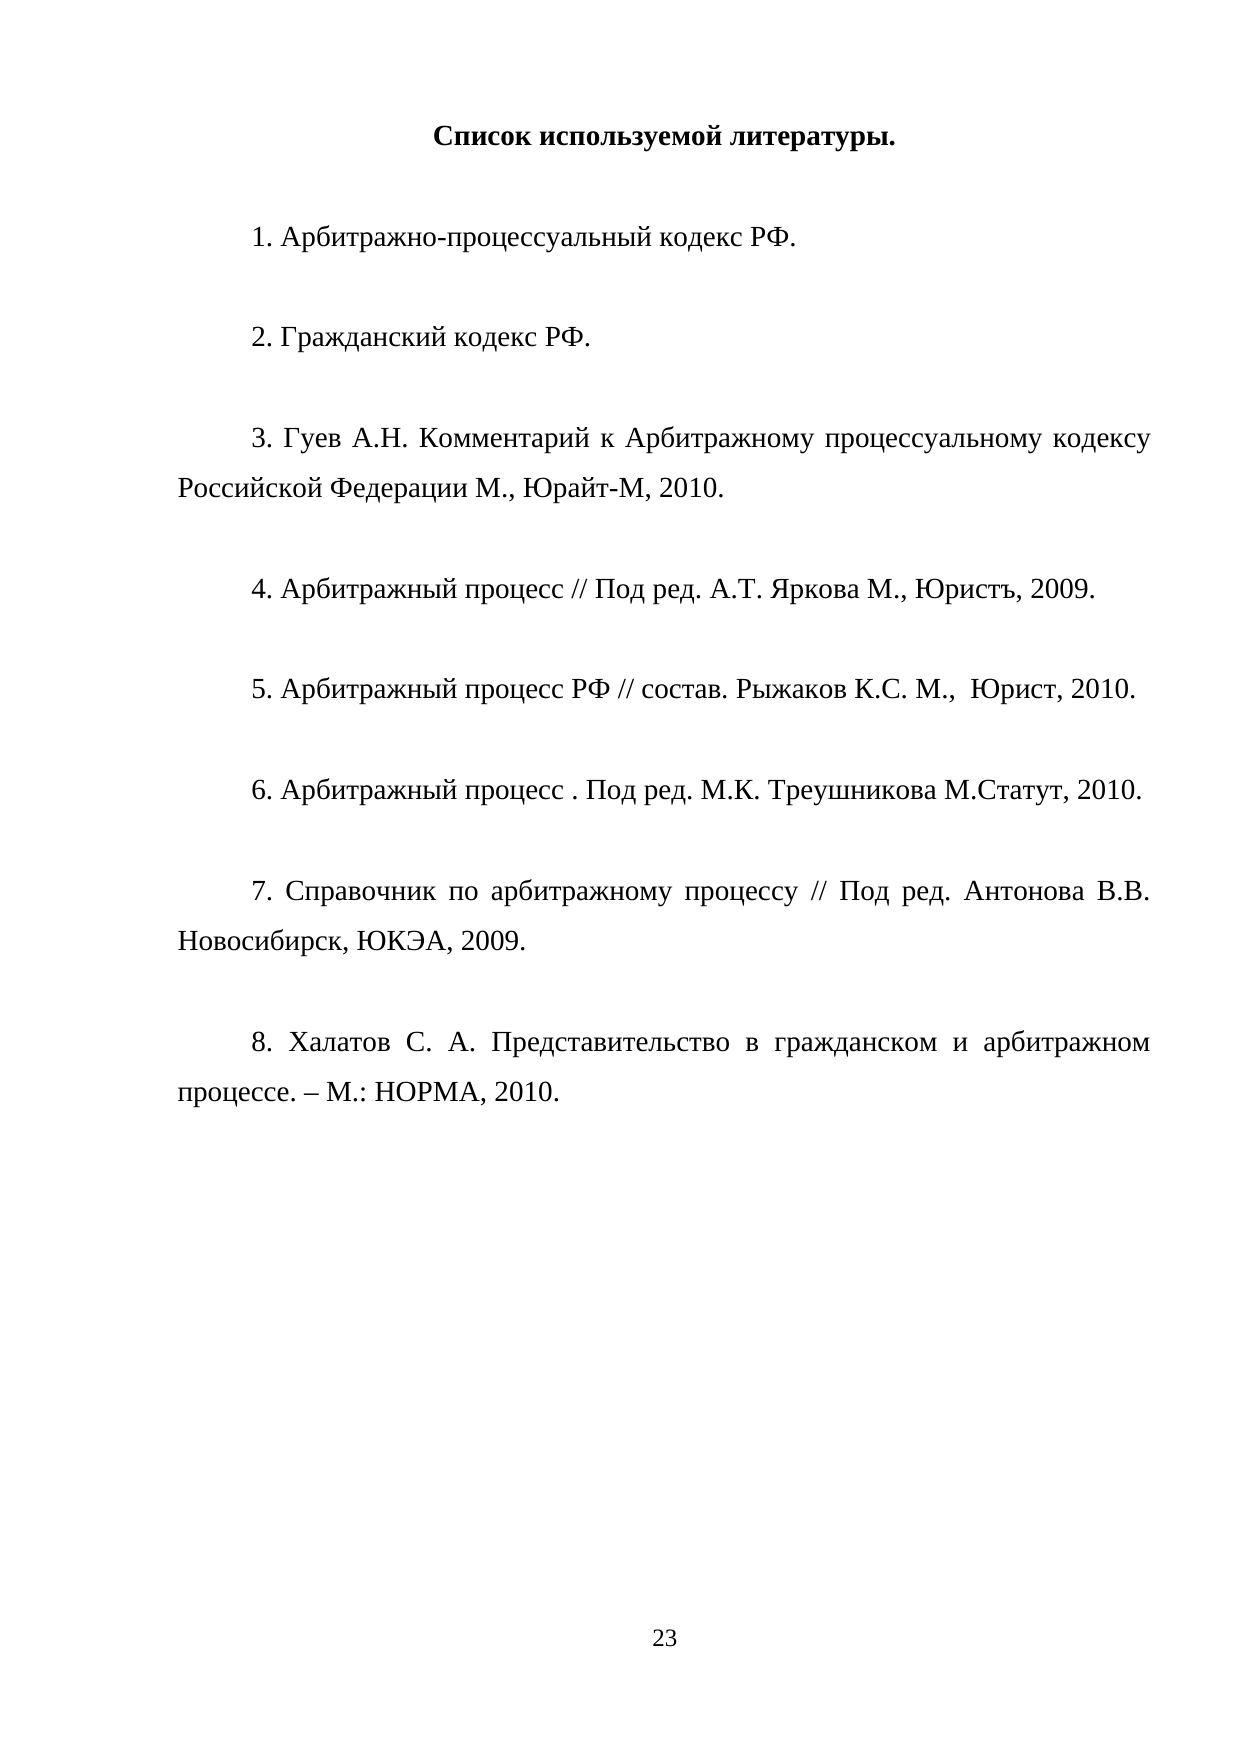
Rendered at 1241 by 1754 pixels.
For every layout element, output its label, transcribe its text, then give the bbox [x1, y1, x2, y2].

text 4. Арбитражный процесс // Под ред. А.Т. Яркова М., Юристъ, 2009. [177, 571, 1152, 604]
text 5. Арбитражный процесс РФ // состав. Рыжаков К.С. М., Юрист, 2010. [177, 672, 1152, 705]
text 8. Халатов С. А. Представительство в гражданском и арбитражном процессе. – М.: НОРМА, 2010. [177, 1024, 1152, 1108]
text 2. Гражданский кодекс РФ. [177, 319, 1152, 353]
text 6. Арбитражный процесс . Под ред. М.К. Треушникова М.Статут, 2010. [177, 772, 1152, 806]
text 1. Арбитражно-процессуальный кодекс РФ. [177, 219, 1152, 252]
text Список используемой литературы. [177, 118, 1152, 152]
text 7. Справочник по арбитражному процессу // Под ред. Антонова В.В. Новосибирск, ЮКЭА, 2009. [177, 873, 1152, 957]
text 3. Гуев А.Н. Комментарий к Арбитражному процессуальному кодексу Российской Федерации М., Юрайт-М, 2010. [177, 420, 1152, 504]
